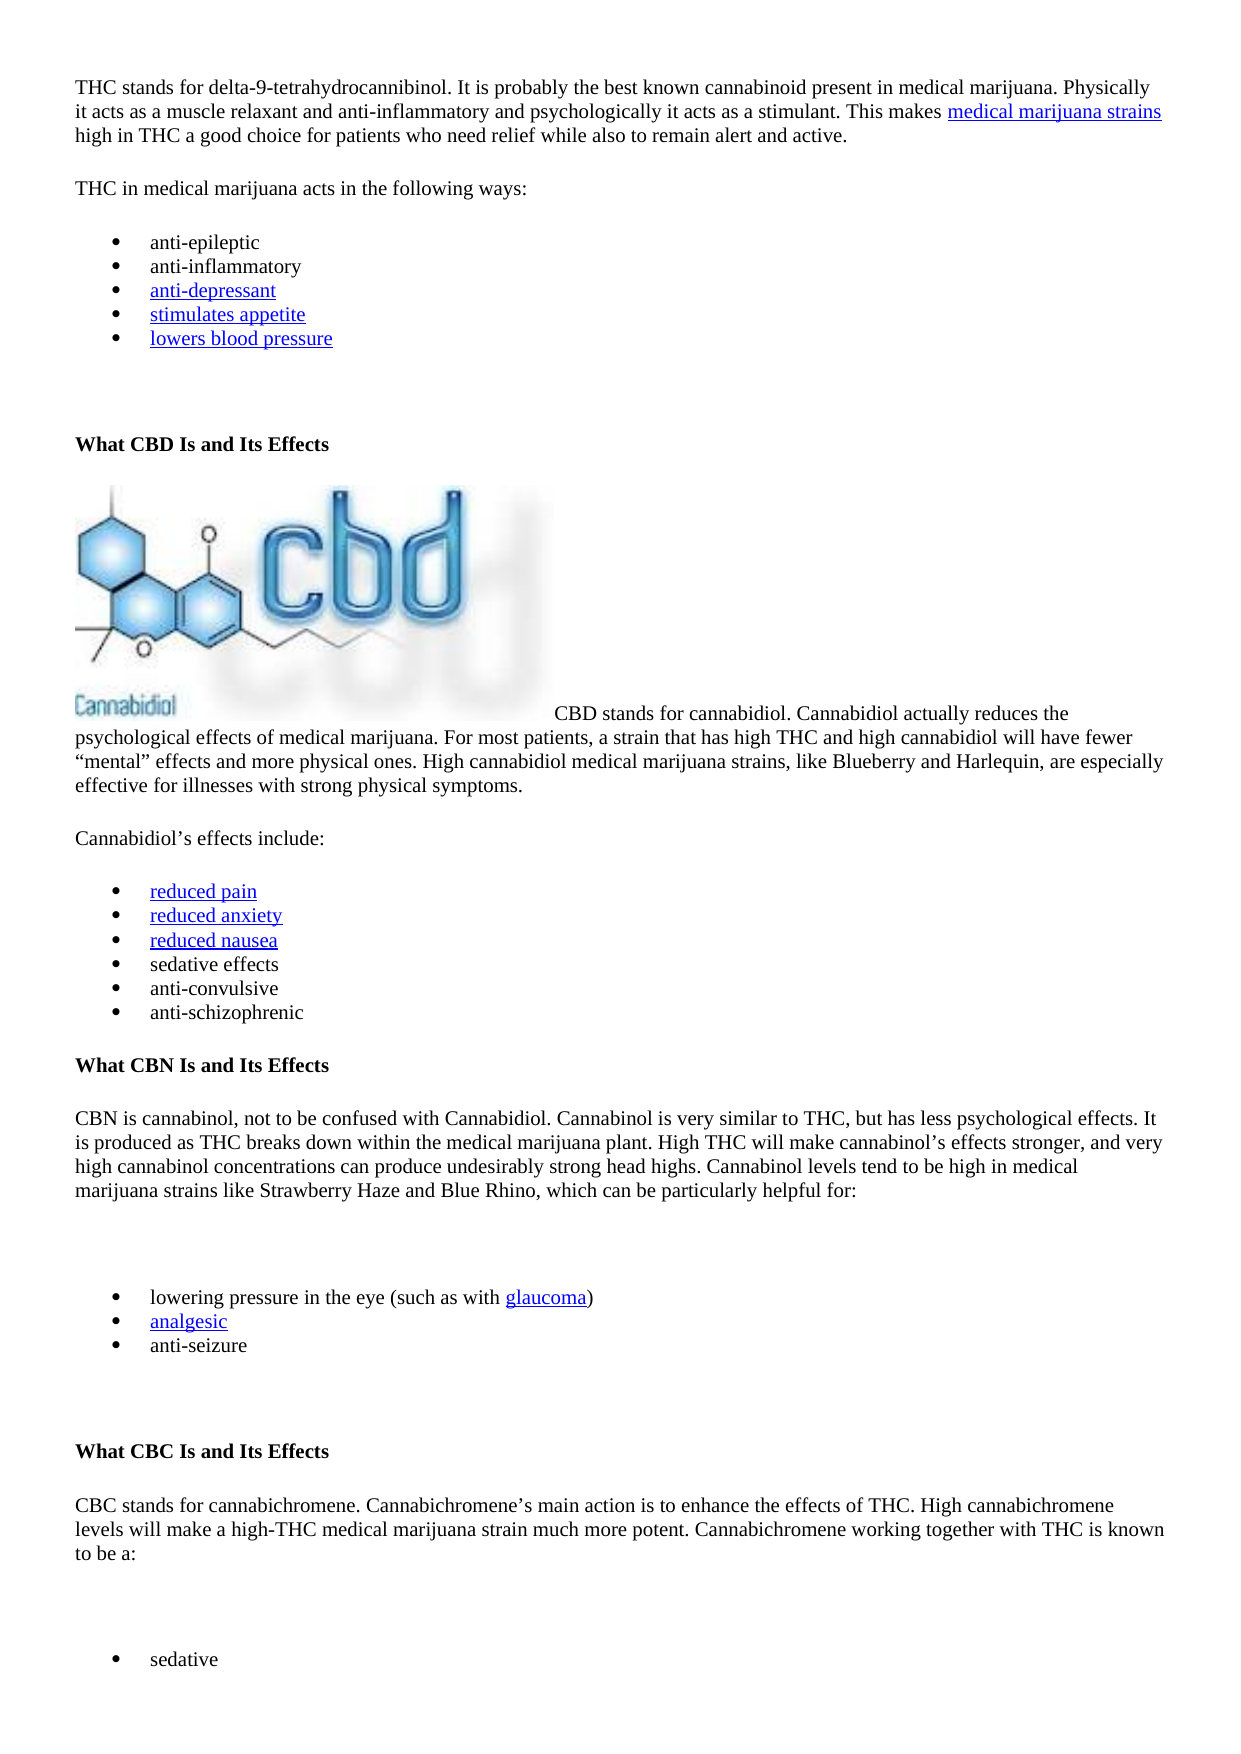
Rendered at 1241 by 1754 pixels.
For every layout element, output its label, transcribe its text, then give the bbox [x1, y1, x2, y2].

list analgesic [112, 1309, 1165, 1333]
list reduced anxiety [112, 903, 1165, 927]
list lowering pressure in the eye (such as with glaucoma) [112, 1285, 1165, 1309]
list anti-convulsive [112, 976, 1165, 1000]
text What CBC Is and Its Effects [75, 1439, 1165, 1463]
text What CBD Is and Its Effects [75, 432, 1165, 456]
list anti-depressant [112, 278, 1165, 302]
text CBC stands for cannabichromene. Cannabichromene’s main action is to enhance the effects of THC. High cannabichromene levels will make a high-THC medical marijuana strain much more potent. Cannabichromene working together with THC is known to be a: [75, 1493, 1165, 1565]
text Cannabidiol’s effects include: [75, 826, 1165, 850]
text What CBN Is and Its Effects [75, 1053, 1165, 1077]
list sedative effects [112, 952, 1165, 976]
list lowers blood pressure [112, 326, 1165, 350]
list anti-epileptic [112, 229, 1165, 254]
list anti-inflammatory [112, 254, 1165, 278]
list anti-seizure [112, 1333, 1165, 1357]
picture [75, 485, 555, 721]
text THC stands for delta-9-tetrahydrocannibinol. It is probably the best known cannabinoid present in medical marijuana. Physically it acts as a muscle relaxant and anti-inflammatory and psychologically it acts as a stimulant. This makes medical marijuana strains high in THC a good choice for patients who need relief while also to remain alert and active. [75, 75, 1165, 147]
list reduced nausea [112, 927, 1165, 952]
text THC in medical marijuana acts in the following ways: [75, 176, 1165, 200]
list anti-schizophrenic [112, 1000, 1165, 1024]
list stimulates appetite [112, 302, 1165, 326]
list reduced pain [112, 879, 1165, 903]
text CBN is cannabinol, not to be confused with Cannabidiol. Cannabinol is very similar to THC, but has less psychological effects. It is produced as THC breaks down within the medical marijuana plant. High THC will make cannabinol’s effects stronger, and very high cannabinol concentrations can produce undesirably strong head highs. Cannabinol levels tend to be high in medical marijuana strains like Strawberry Haze and Blue Rhino, which can be particularly helpful for: [75, 1106, 1165, 1202]
list sedative [112, 1647, 1165, 1671]
